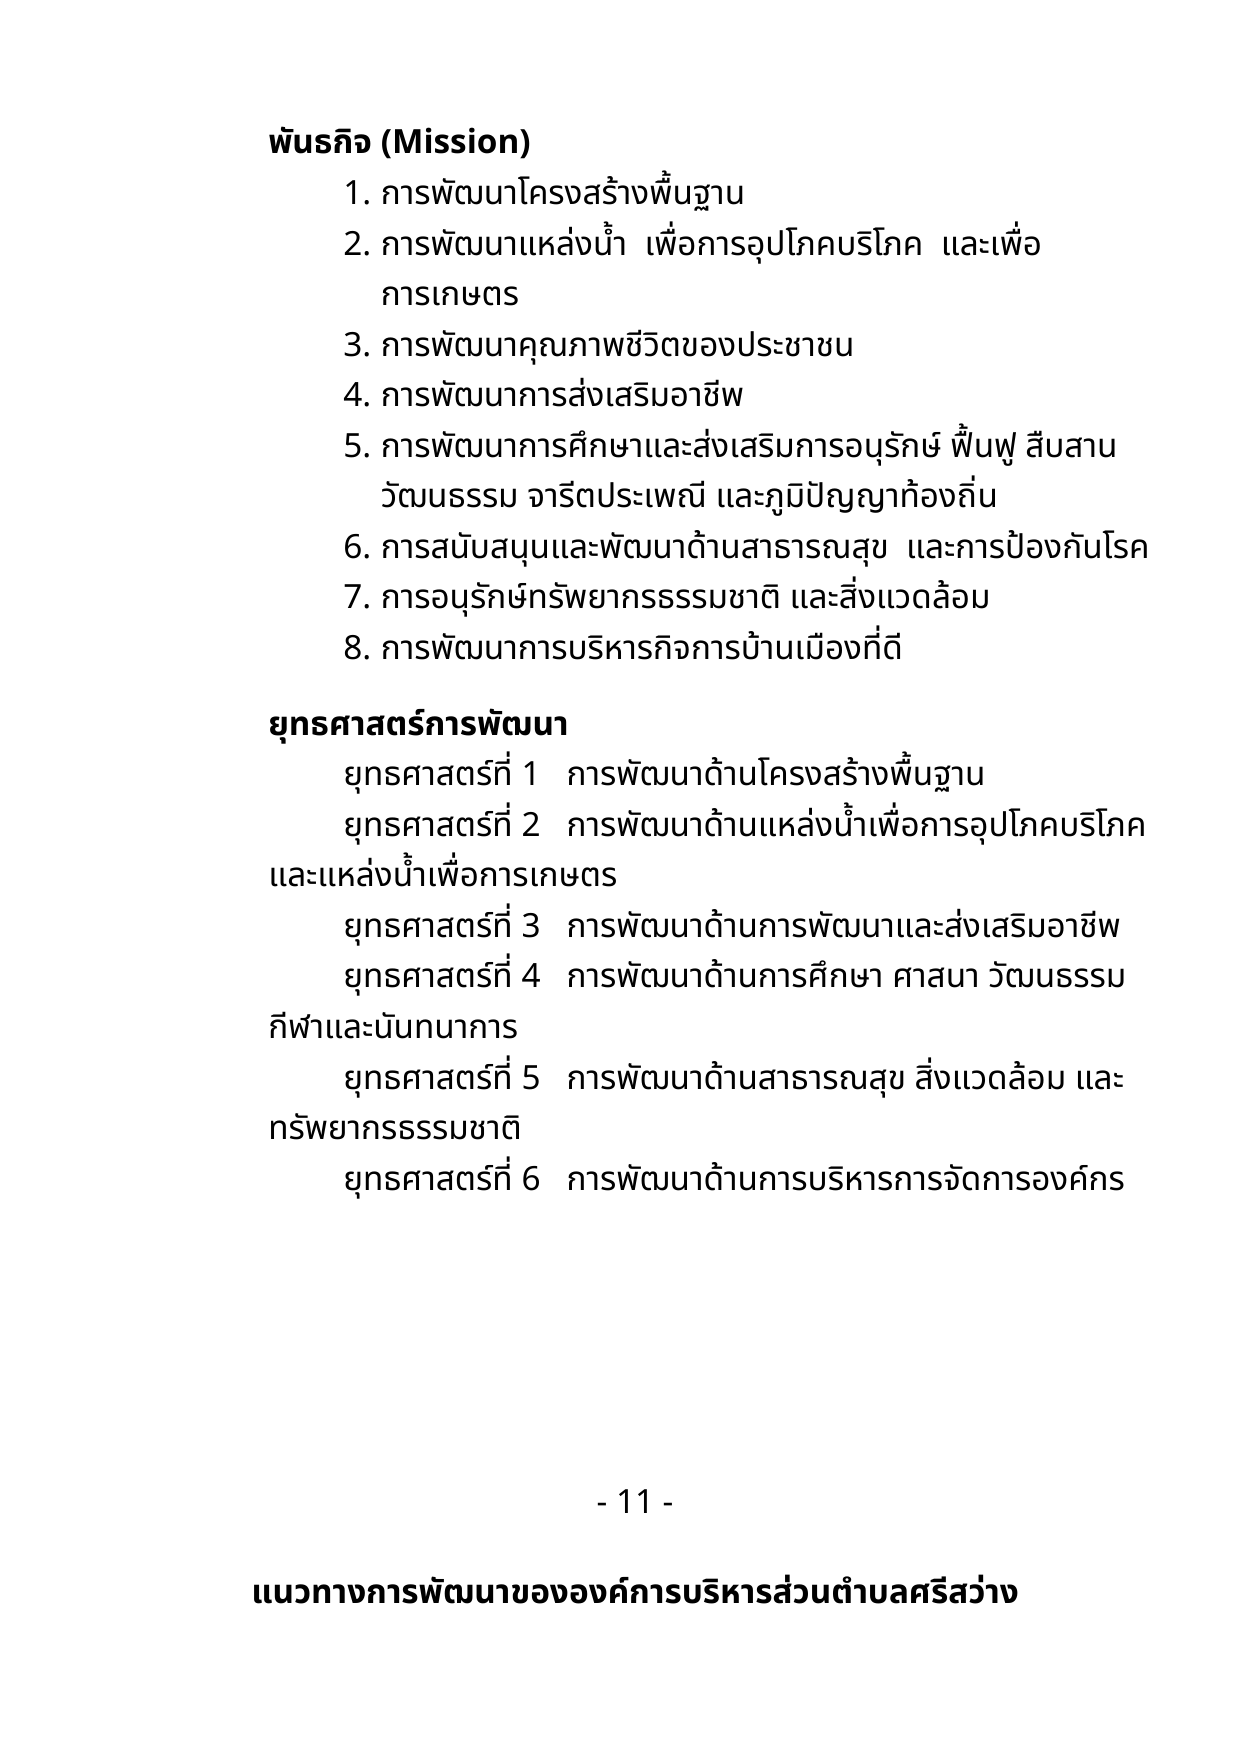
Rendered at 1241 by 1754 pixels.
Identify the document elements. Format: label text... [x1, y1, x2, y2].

list การพัฒนาการบริหารกิจการบ้านเมืองที่ดี [343, 624, 1152, 674]
text ยุทธศาสตร์การพัฒนา [193, 699, 1152, 750]
list การอนุรักษ์ทรัพยากรธรรมชาติ และสิ่งแวดล้อม [343, 573, 1152, 624]
list การพัฒนาคุณภาพชีวิตของประชาชน [343, 320, 1152, 371]
list การพัฒนาโครงสร้างพื้นฐาน [343, 169, 1152, 219]
text ยุทธศาสตร์ที่ 1 การพัฒนาด้านโครงสร้างพื้นฐาน [268, 750, 1152, 801]
text แนวทางการพัฒนาขององค์การบริหารส่วนตำบลศรีสว่าง [118, 1568, 1152, 1619]
text - 11 - [118, 1478, 1152, 1523]
list การพัฒนาการศึกษาและส่งเสริมการอนุรักษ์ ฟื้นฟู สืบสานวัฒนธรรม จารีตประเพณี และภูมิปัญญาท้องถิ่น [343, 422, 1152, 523]
list การพัฒนาการส่งเสริมอาชีพ [343, 371, 1152, 422]
list การพัฒนาแหล่งน้ำ เพื่อการอุปโภคบริโภค และเพื่อการเกษตร [343, 219, 1152, 320]
text พันธกิจ (Mission) [193, 118, 1152, 169]
text ยุทธศาสตร์ที่ 6 การพัฒนาด้านการบริหารการจัดการองค์กร [268, 1154, 1152, 1205]
text ยุทธศาสตร์ที่ 4 การพัฒนาด้านการศึกษา ศาสนา วัฒนธรรม กีฬาและนันทนาการ [268, 952, 1152, 1053]
text ยุทธศาสตร์ที่ 5 การพัฒนาด้านสาธารณสุข สิ่งแวดล้อม และทรัพยากรธรรมชาติ [268, 1053, 1152, 1154]
list การสนับสนุนและพัฒนาด้านสาธารณสุข และการป้องกันโรค [343, 523, 1152, 573]
text ยุทธศาสตร์ที่ 2 การพัฒนาด้านแหล่งน้ำเพื่อการอุปโภคบริโภคและแหล่งน้ำเพื่อการเกษตร [268, 801, 1152, 902]
text ยุทธศาสตร์ที่ 3 การพัฒนาด้านการพัฒนาและส่งเสริมอาชีพ [268, 902, 1152, 952]
